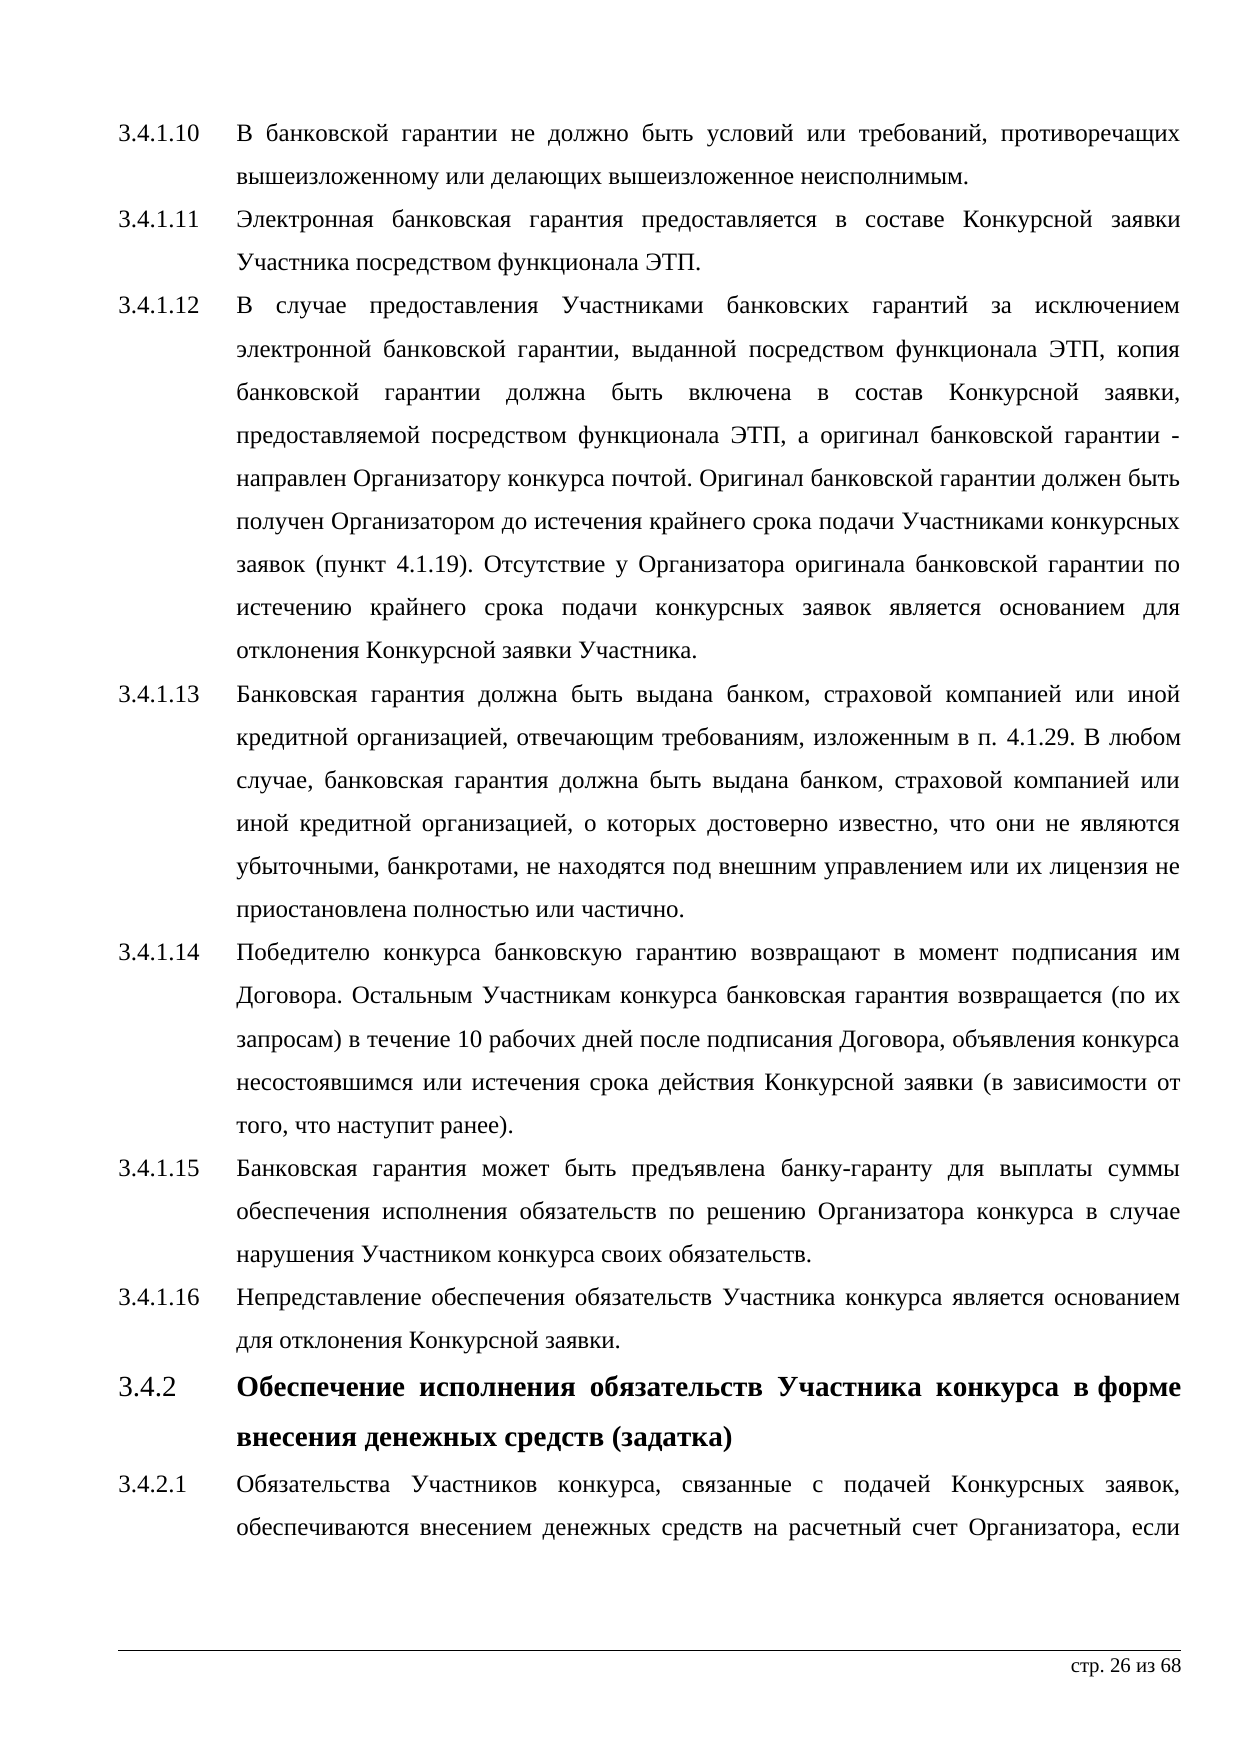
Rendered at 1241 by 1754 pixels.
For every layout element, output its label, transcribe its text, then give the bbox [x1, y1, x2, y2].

text Победителю конкурса банковскую гарантию возвращают в момент подписания им Договора. Остальным Участникам конкурса банковская гарантия возвращается (по их запросам) в течение 10 рабочих дней после подписания Договора, объявления конкурса несостоявшимся или истечения срока действия Конкурсной заявки (в зависимости от того, что наступит ранее). [118, 937, 1181, 1139]
text Электронная банковская гарантия предоставляется в составе Конкурсной заявки Участника посредством функционала ЭТП. [118, 204, 1181, 276]
text Банковская гарантия должна быть выдана банком, страховой компанией или иной кредитной организацией, отвечающим требованиям, изложенным в п. 4.1.29. В любом случае, банковская гарантия должна быть выдана банком, страховой компанией или иной кредитной организацией, о которых достоверно известно, что они не являются убыточными, банкротами, не находятся под внешним управлением или их лицензия не приостановлена полностью или частично. [118, 679, 1181, 923]
text В банковской гарантии не должно быть условий или требований, противоречащих вышеизложенному или делающих вышеизложенное неисполнимым. [118, 118, 1181, 190]
text Банковская гарантия может быть предъявлена банку-гаранту для выплаты суммы обеспечения исполнения обязательств по решению Организатора конкурса в случае нарушения Участником конкурса своих обязательств. [118, 1153, 1181, 1268]
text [118, 1469, 1181, 1541]
text В случае предоставления Участниками банковских гарантий за исключением электронной банковской гарантии, выданной посредством функционала ЭТП, копия банковской гарантии должна быть включена в состав Конкурсной заявки, предоставляемой посредством функционала ЭТП, а оригинал банковской гарантии - направлен Организатору конкурса почтой. Оригинал банковской гарантии должен быть получен Организатором до истечения крайнего срока подачи Участниками конкурсных заявок (пункт 4.1.19). Отсутствие у Организатора оригинала банковской гарантии по истечению крайнего срока подачи конкурсных заявок является основанием для отклонения Конкурсной заявки Участника. [118, 291, 1181, 664]
text Обеспечение исполнения обязательств Участника конкурса в форме внесения денежных средств (задатка) [118, 1369, 1181, 1453]
text Непредставление обеспечения обязательств Участника конкурса является основанием для отклонения Конкурсной заявки. [118, 1282, 1181, 1354]
